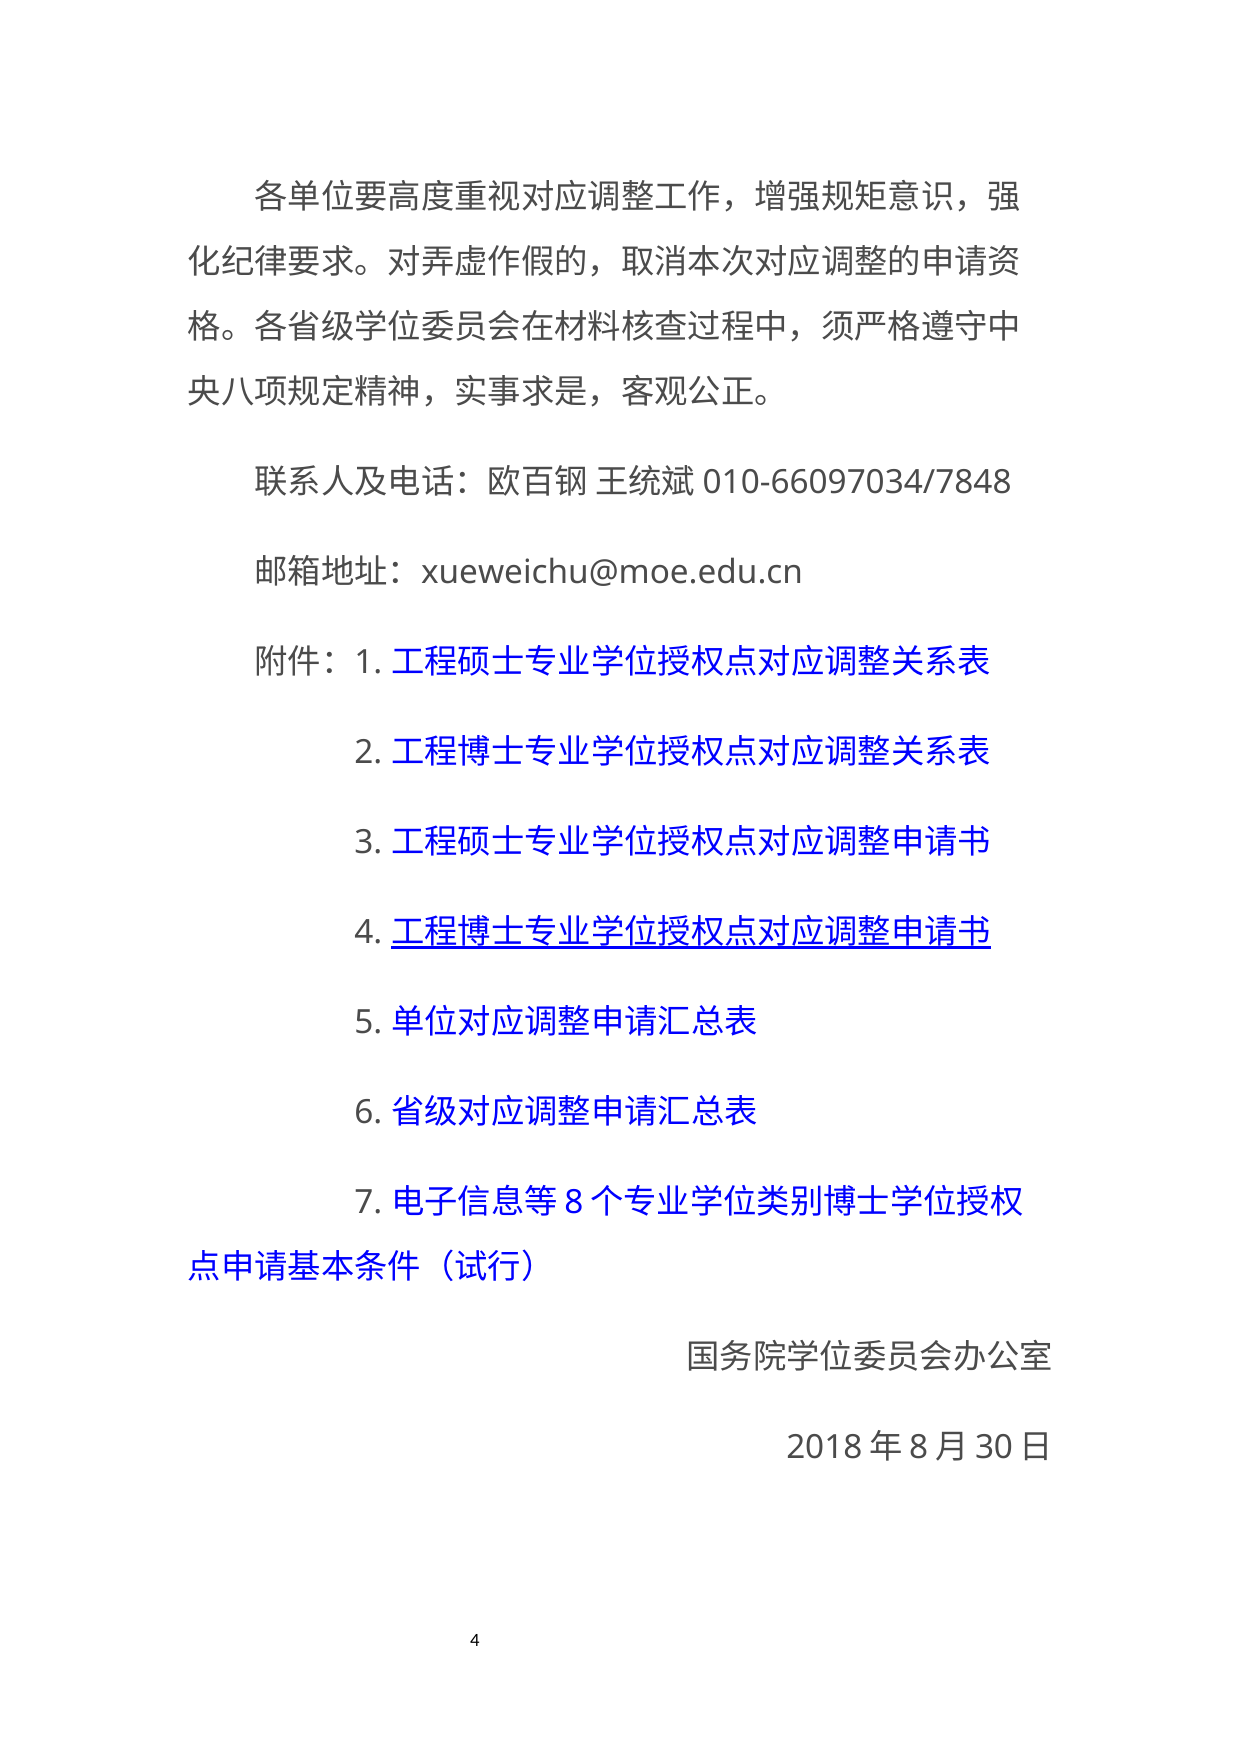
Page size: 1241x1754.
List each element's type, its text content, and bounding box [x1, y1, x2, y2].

text 各单位要高度重视对应调整工作，增强规矩意识，强化纪律要求。对弄虚作假的，取消本次对应调整的申请资格。各省级学位委员会在材料核查过程中，须严格遵守中央八项规定精神，实事求是，客观公正。 [187, 162, 1053, 422]
text 2. 工程博士专业学位授权点对应调整关系表 [187, 717, 1053, 782]
text 2018年8月30日 [187, 1412, 1053, 1477]
text 7. 电子信息等8个专业学位类别博士学位授权点申请基本条件（试行） [187, 1167, 1053, 1297]
text 附件：1. 工程硕士专业学位授权点对应调整关系表 [187, 627, 1053, 692]
text 邮箱地址：xueweichu@moe.edu.cn [187, 537, 1053, 602]
text 5. 单位对应调整申请汇总表 [187, 987, 1053, 1052]
text 4. 工程博士专业学位授权点对应调整申请书 [187, 897, 1053, 962]
text 国务院学位委员会办公室 [187, 1322, 1053, 1387]
text 3. 工程硕士专业学位授权点对应调整申请书 [187, 807, 1053, 872]
text 6. 省级对应调整申请汇总表 [187, 1077, 1053, 1142]
text 联系人及电话：欧百钢 王统斌 010-66097034/7848 [187, 447, 1053, 512]
